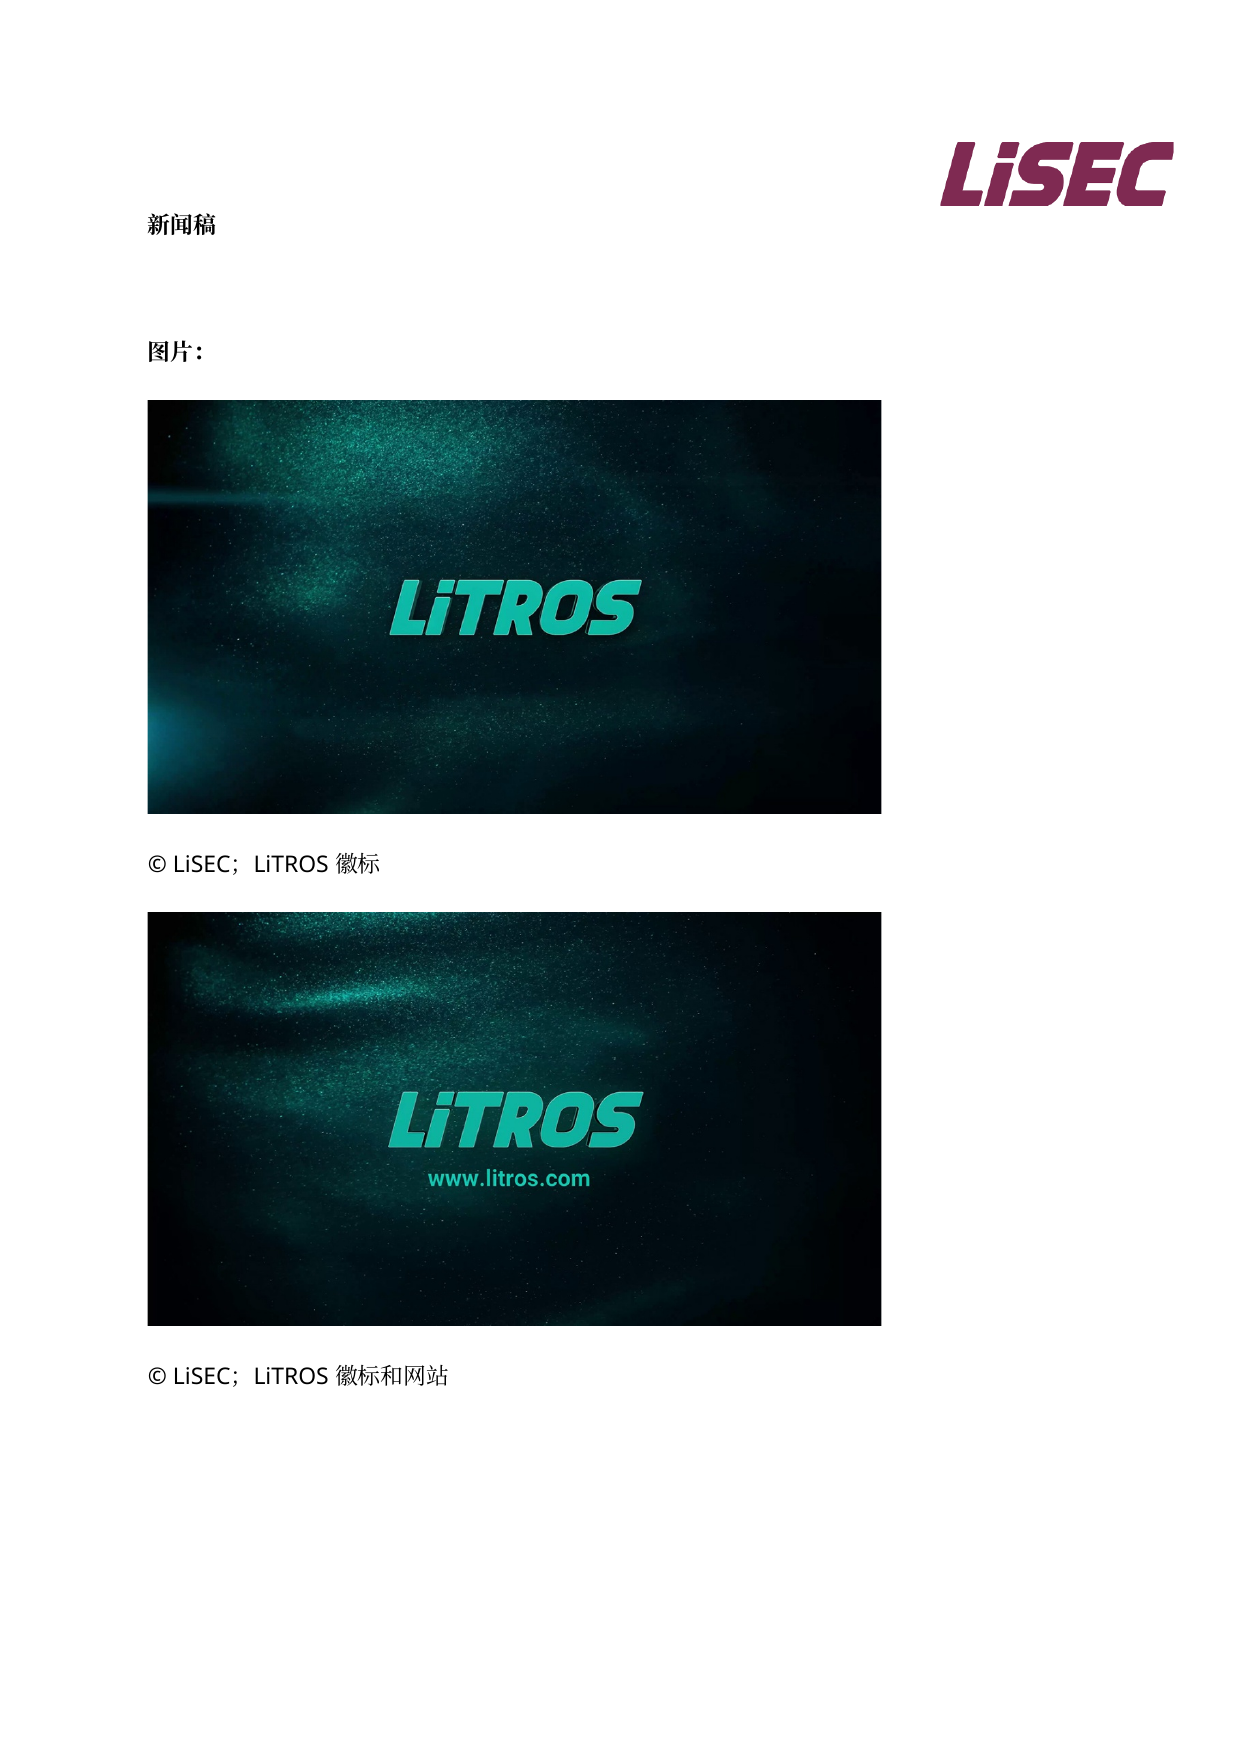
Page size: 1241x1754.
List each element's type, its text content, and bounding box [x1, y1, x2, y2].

text 图片： [148, 334, 1093, 367]
picture [939, 142, 1173, 205]
picture [147, 400, 882, 814]
text © LiSEC；LiTROS 徽标和网站 [148, 1358, 1093, 1391]
text © LiSEC；LiTROS 徽标 [148, 846, 1093, 879]
picture [147, 912, 882, 1326]
